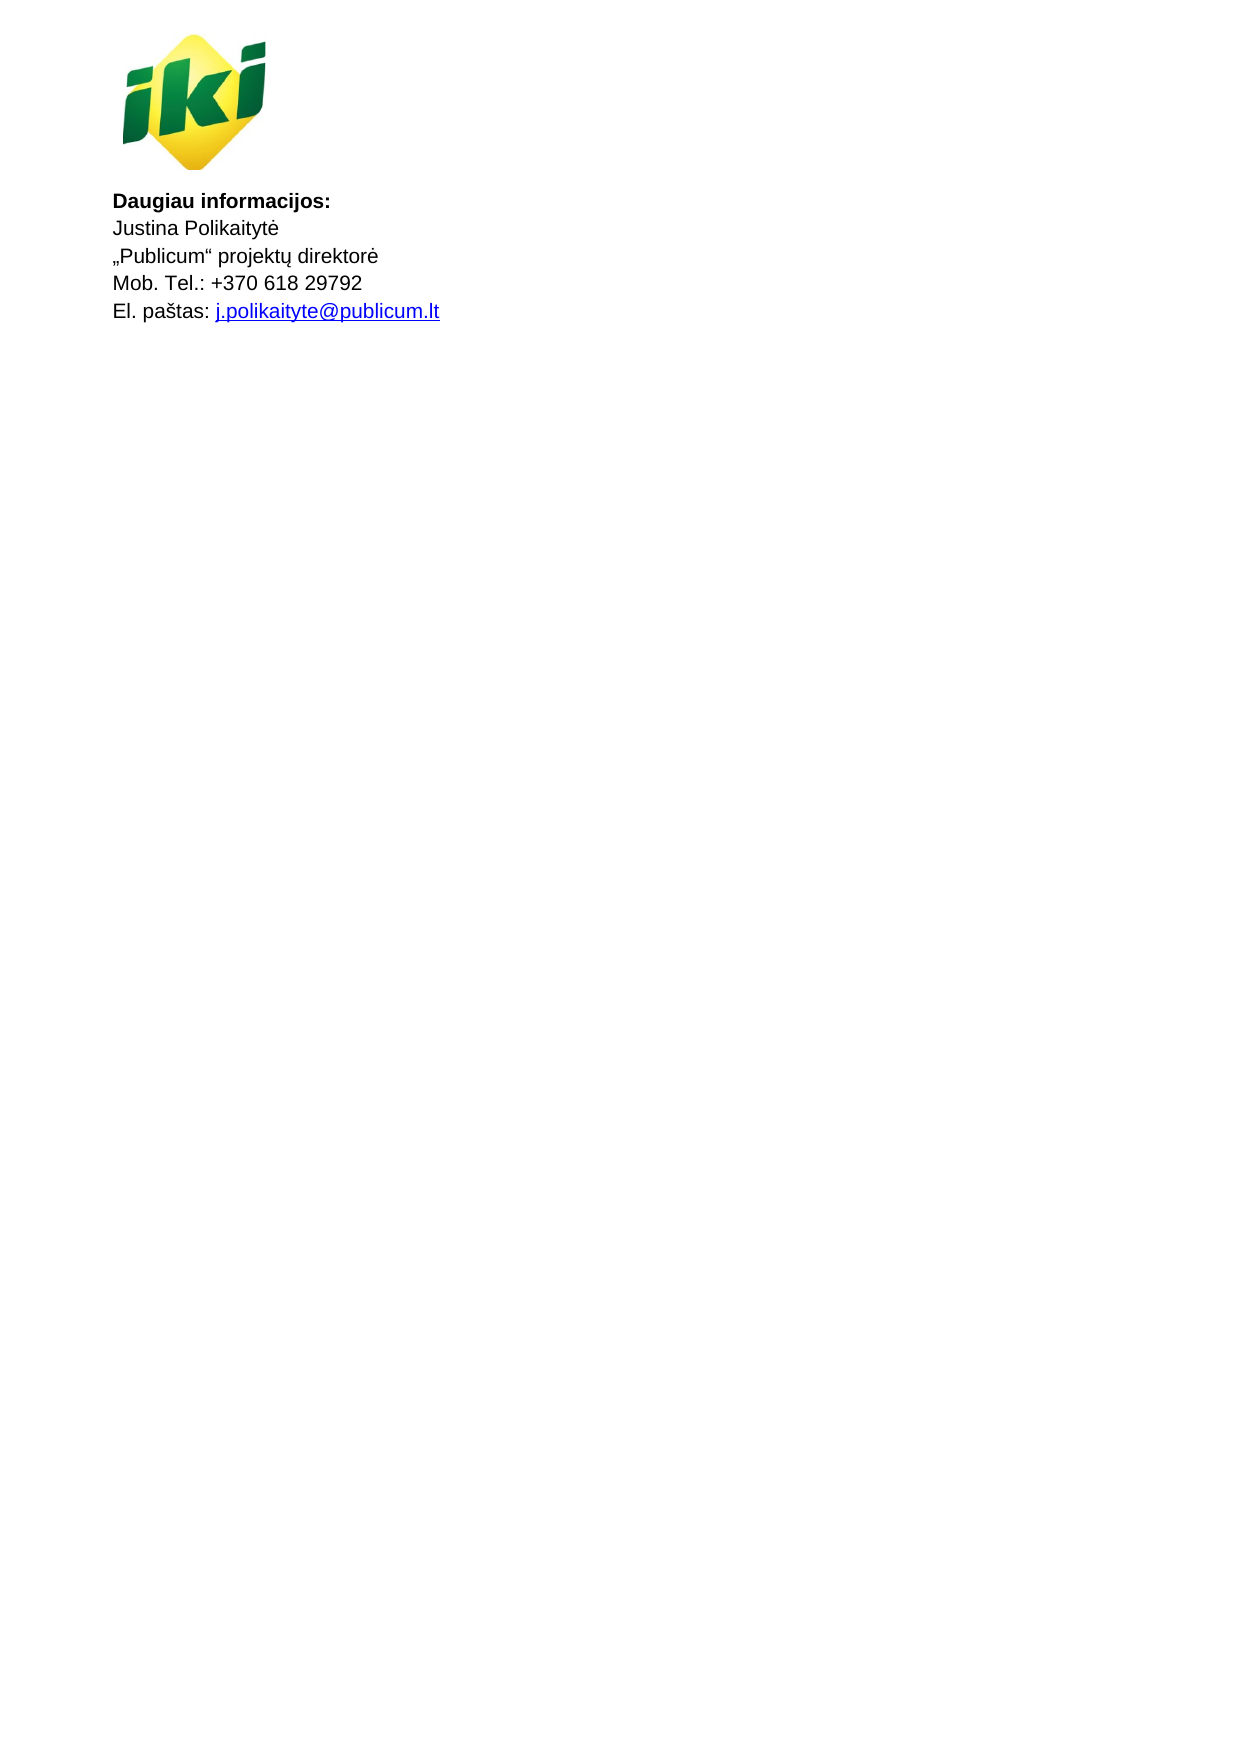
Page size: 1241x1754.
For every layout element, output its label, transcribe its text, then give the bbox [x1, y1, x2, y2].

text „Publicum“ projektų direktorė Mob. Tel.: +370 618 29792 [112, 244, 1128, 295]
text El. paštas: j.polikaityte@publicum.lt [112, 299, 1128, 323]
text Daugiau informacijos: [112, 189, 1128, 213]
text Justina Polikaitytė [112, 216, 1128, 240]
picture [121, 33, 266, 168]
